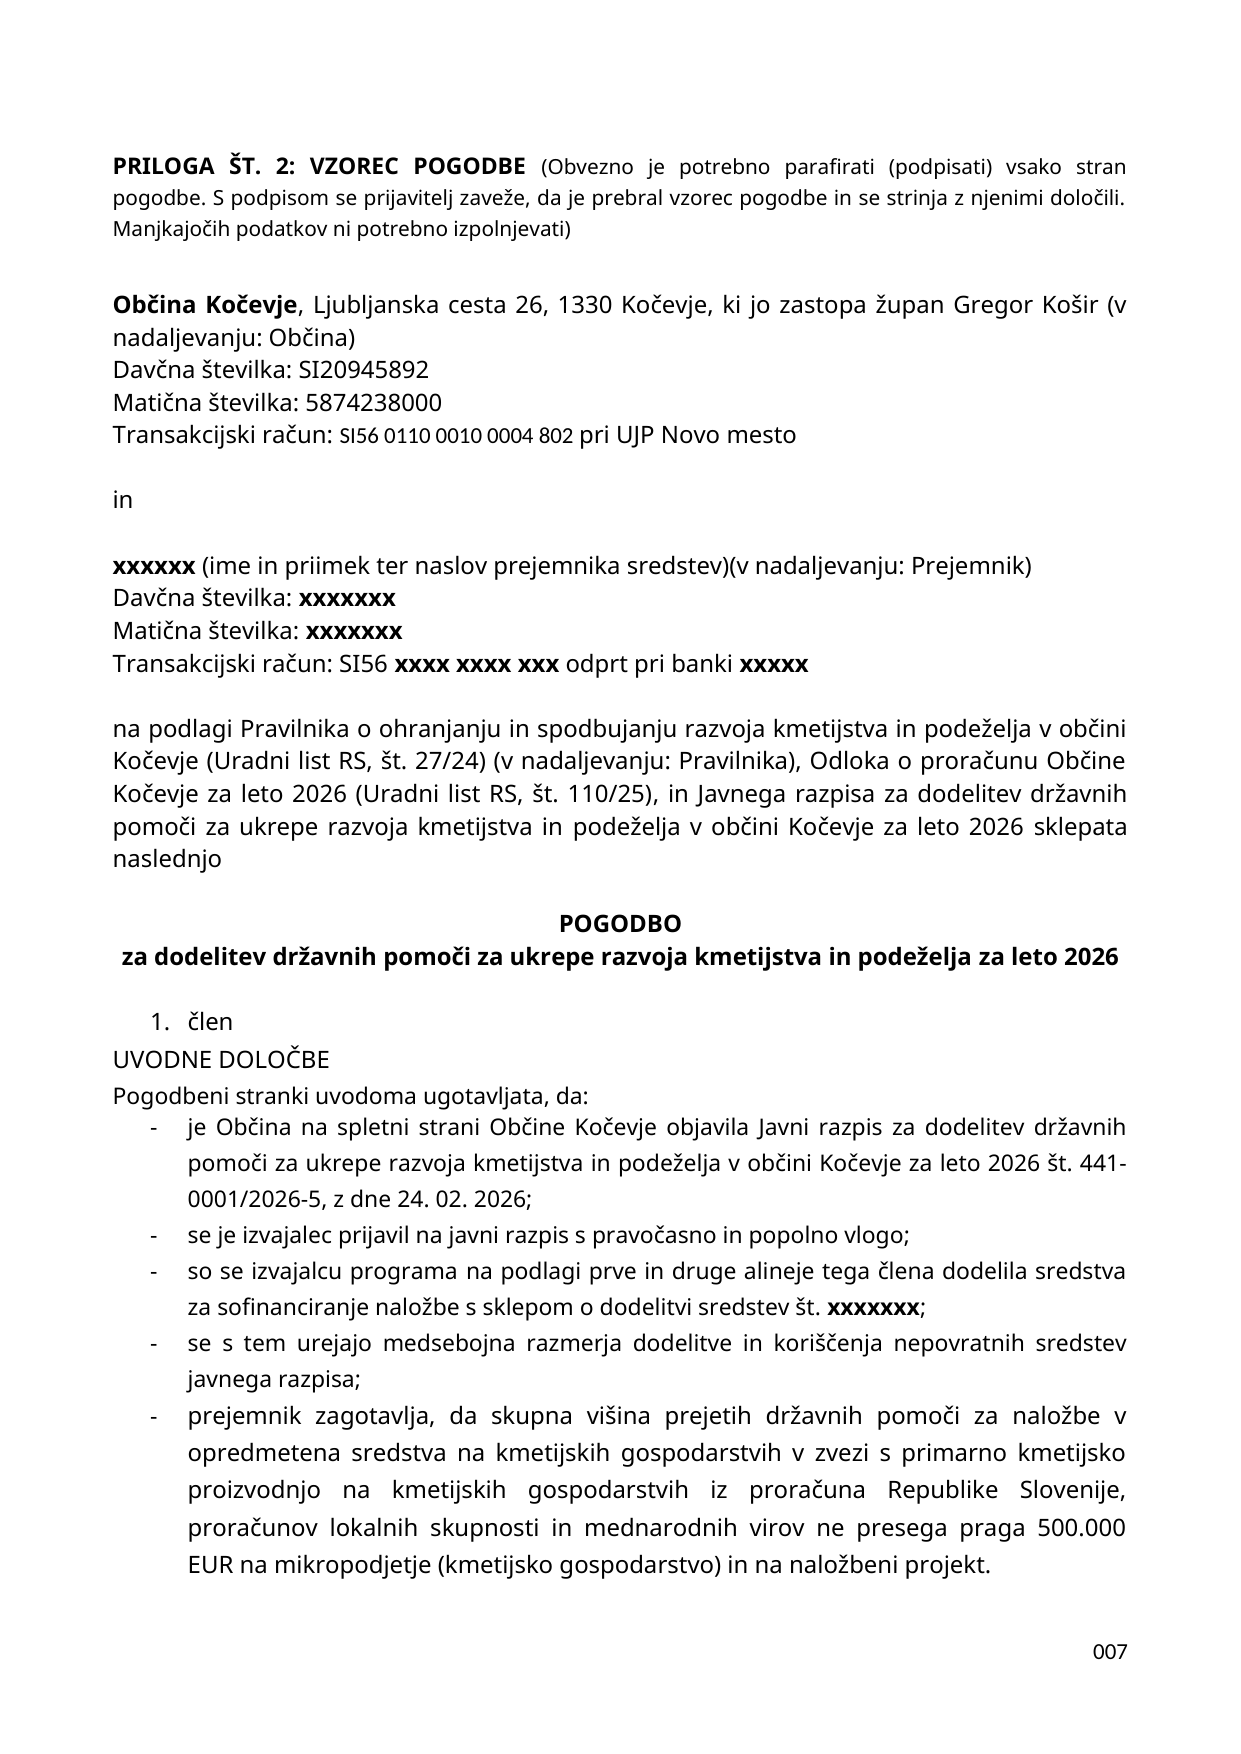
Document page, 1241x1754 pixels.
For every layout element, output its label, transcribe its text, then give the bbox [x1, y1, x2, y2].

list se s tem urejajo medsebojna razmerja dodelitve in koriščenja nepovratnih sredstev javnega razpisa; [150, 1327, 1128, 1394]
text Davčna številka: SI20945892 [112, 353, 1128, 386]
list člen [150, 1005, 1128, 1038]
text Davčna številka: xxxxxxx [112, 581, 1128, 614]
subtitle so se izvajalcu programa na podlagi prve in druge alineje tega člena dodelila sredstva za sofinanciranje naložbe s sklepom o dodelitvi sredstev št. xxxxxxx; [150, 1255, 1128, 1322]
text UVODNE DOLOČBE [112, 1042, 1128, 1075]
text Matična številka: 5874238000 [112, 386, 1128, 418]
list prejemnik zagotavlja, da skupna višina prejetih državnih pomoči za naložbe v opredmetena sredstva na kmetijskih gospodarstvih v zvezi s primarno kmetijsko proizvodnjo na kmetijskih gospodarstvih iz proračuna Republike Slovenije, proračunov lokalnih skupnosti in mednarodnih virov ne presega praga 500.000 EUR na mikropodjetje (kmetijsko gospodarstvo) in na naložbeni projekt. [150, 1398, 1128, 1581]
text Občina Kočevje, Ljubljanska cesta 26, 1330 Kočevje, ki jo zastopa župan Gregor Košir (v nadaljevanju: Občina) [112, 288, 1128, 353]
text Transakcijski račun: SI56 0110 0010 0004 802 pri UJP Novo mesto [112, 418, 1128, 451]
text za dodelitev državnih pomoči za ukrepe razvoja kmetijstva in podeželja za leto 2026 [112, 940, 1128, 972]
text PRILOGA ŠT. 2: VZOREC POGODBE (Obvezno je potrebno parafirati (podpisati) vsako stran pogodbe. S podpisom se prijavitelj zaveže, da je prebral vzorec pogodbe in se strinja z njenimi določili. Manjkajočih podatkov ni potrebno izpolnjevati) [112, 150, 1128, 242]
text Transakcijski račun: SI56 xxxx xxxx xxx odprt pri banki xxxxx [112, 646, 1128, 679]
text Matična številka: xxxxxxx [112, 614, 1128, 646]
text in [112, 483, 1128, 516]
text na podlagi Pravilnika o ohranjanju in spodbujanju razvoja kmetijstva in podeželja v občini Kočevje (Uradni list RS, št. 27/24) (v nadaljevanju: Pravilnika), Odloka o proračunu Občine Kočevje za leto 2026 (Uradni list RS, št. 110/25), in Javnega razpisa za dodelitev državnih pomoči za ukrepe razvoja kmetijstva in podeželja v občini Kočevje za leto 2026 sklepata naslednjo [112, 712, 1128, 874]
subtitle je Občina na spletni strani Občine Kočevje objavila Javni razpis za dodelitev državnih pomoči za ukrepe razvoja kmetijstva in podeželja v občini Kočevje za leto 2026 št. 441-0001/2026-5, z dne 24. 02. 2026; [150, 1111, 1128, 1214]
text Pogodbeni stranki uvodoma ugotavljata, da: [112, 1080, 1128, 1111]
text POGODBO [112, 907, 1128, 940]
text xxxxxx (ime in priimek ter naslov prejemnika sredstev)(v nadaljevanju: Prejemnik) [112, 548, 1128, 581]
subtitle se je izvajalec prijavil na javni razpis s pravočasno in popolno vlogo; [150, 1219, 1128, 1250]
